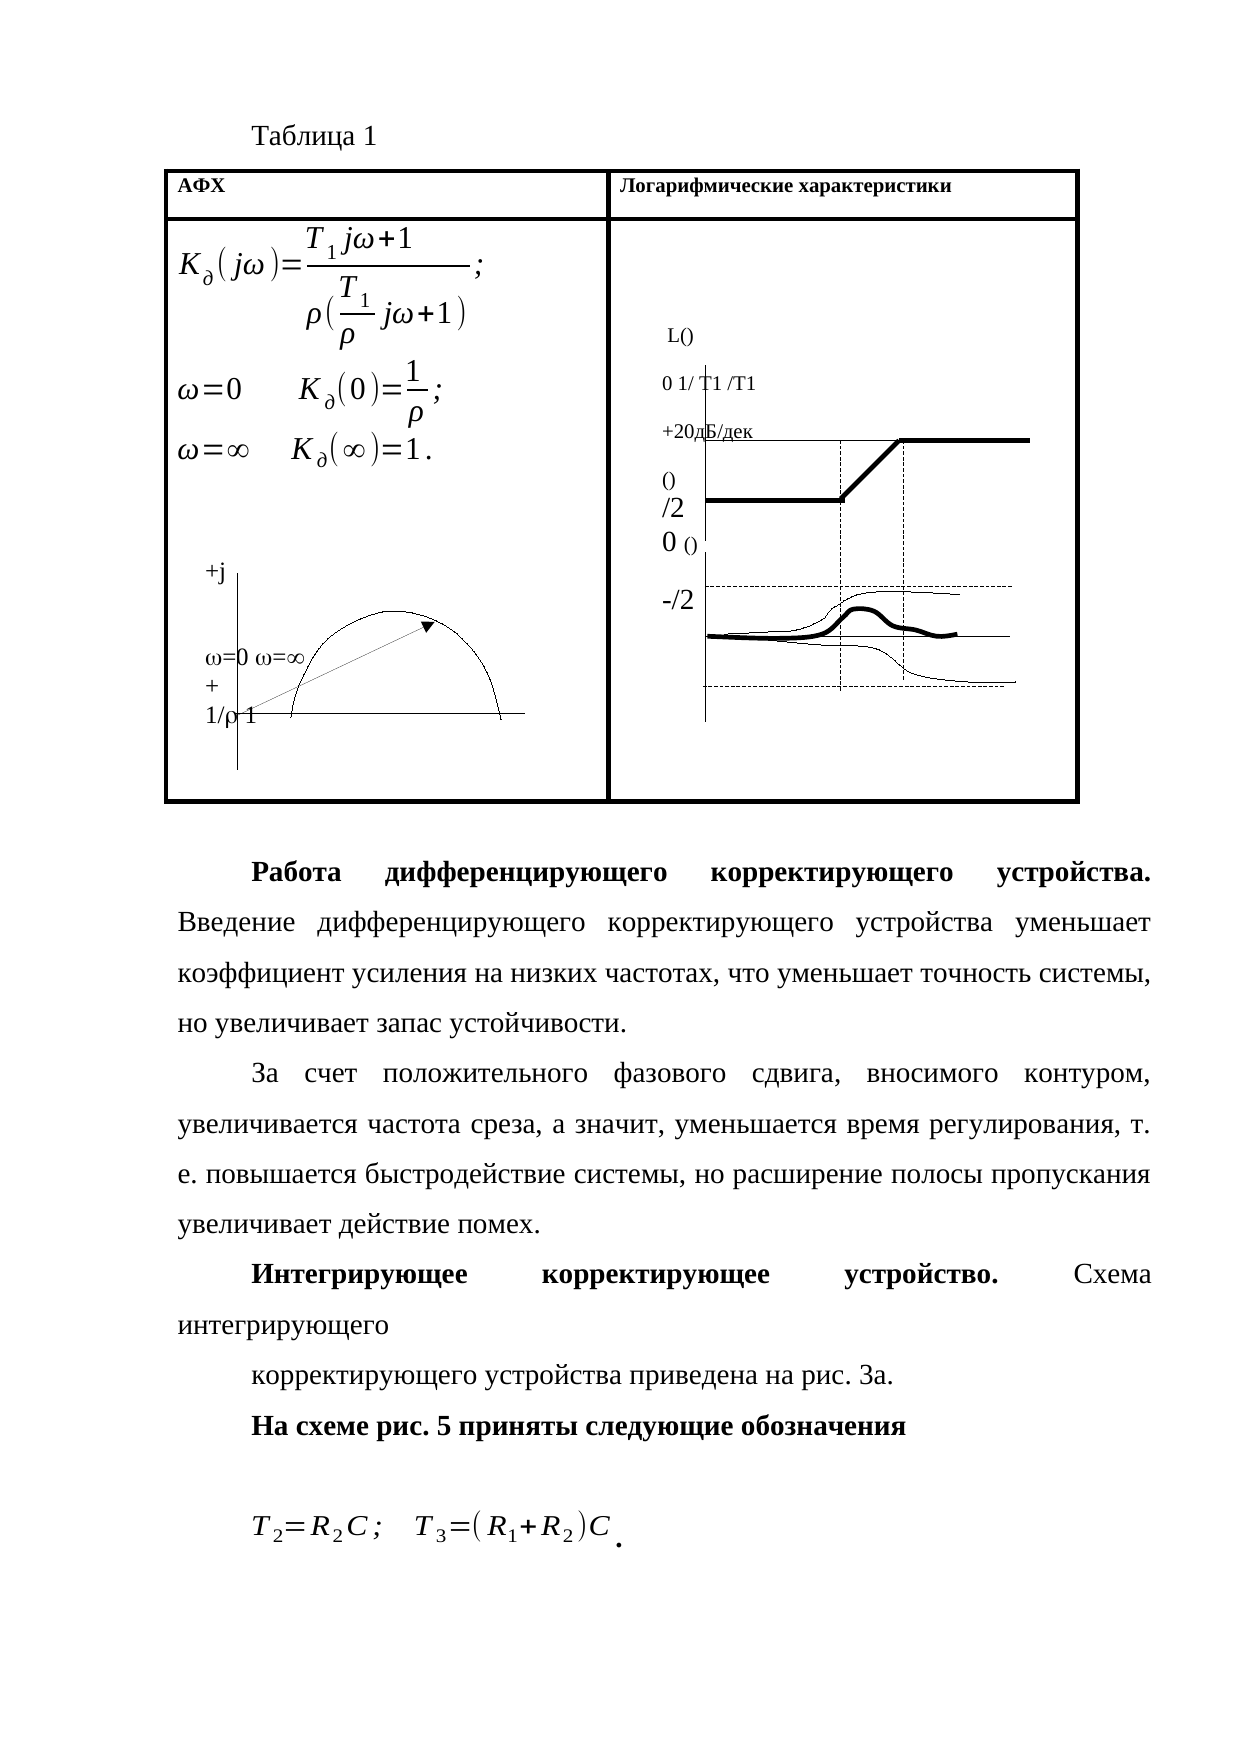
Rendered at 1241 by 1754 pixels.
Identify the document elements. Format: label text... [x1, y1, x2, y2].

table_cell [611, 221, 1075, 799]
text Работа дифференцирующего корректирующего устройства. Введение дифференцирующего корректирующего устройства уменьшает коэффициент усиления на низких частотах, что уменьшает точность системы, но увеличивает запас устойчивости. [177, 854, 1152, 1039]
table_header АФХ [168, 173, 606, 216]
text корректирующего устройства приведена на рис. 3а. [177, 1357, 1152, 1391]
table_header Логарифмические характеристики [611, 173, 1075, 216]
text Интегрирующее корректирующее устройство. Схема интегрирующего [177, 1257, 1152, 1341]
table_cell [168, 221, 606, 799]
subtitle Таблица 1 [177, 118, 1152, 152]
subtitle На схеме рис. 5 приняты следующие обозначения [177, 1408, 1152, 1441]
subtitle . [177, 1508, 1152, 1553]
text За счет положительного фазового сдвига, вносимого контуром, увеличивается частота среза, а значит, уменьшается время регулирования, т. е. повышается быстродействие системы, но расширение полосы пропускания увеличивает действие помех. [177, 1055, 1152, 1240]
